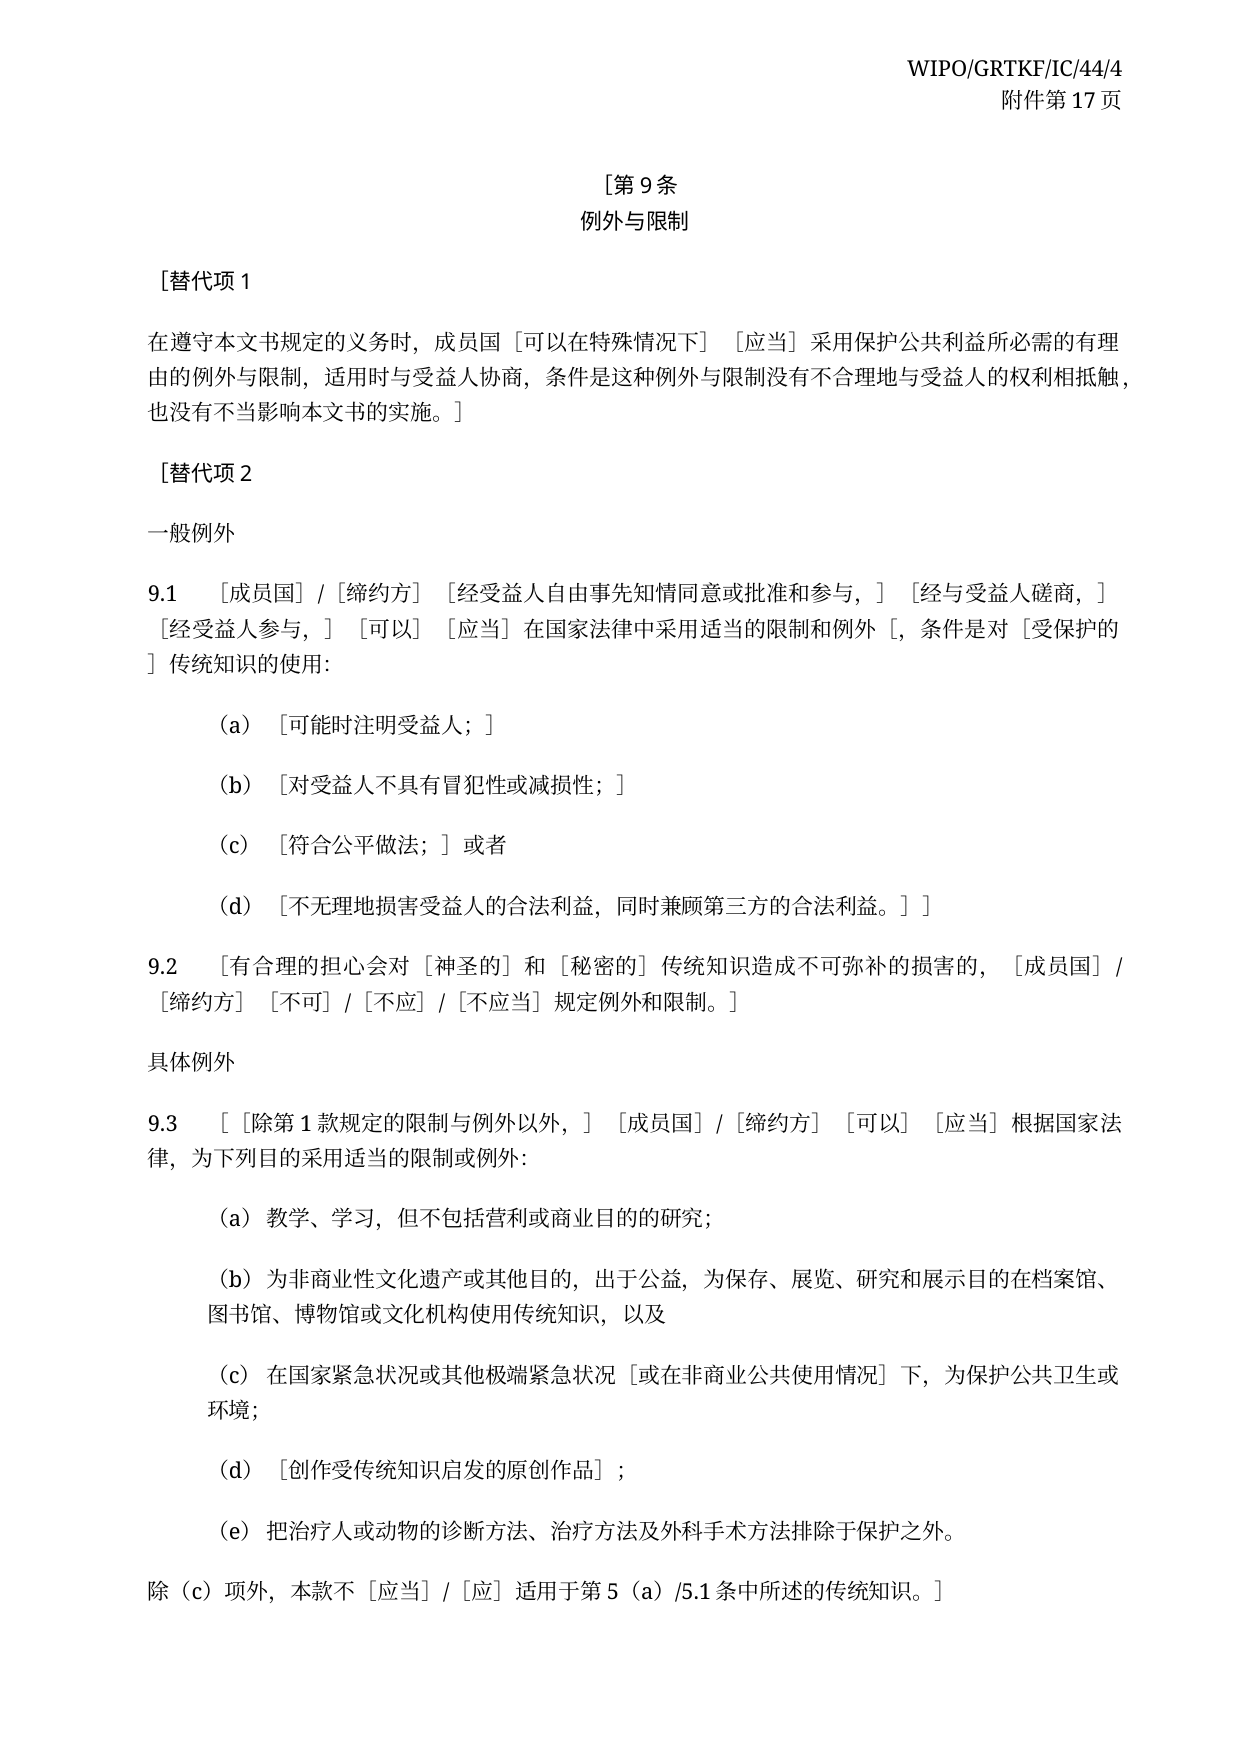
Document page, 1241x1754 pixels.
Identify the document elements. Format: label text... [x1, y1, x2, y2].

text 9.1 ［成员国］/［缔约方］［经受益人自由事先知情同意或批准和参与，］［经与受益人磋商，］［经受益人参与，］［可以］［应当］在国家法律中采用适当的限制和例外［，条件是对［受保护的］传统知识的使用： [148, 573, 1122, 679]
text 在遵守本文书规定的义务时，成员国［可以在特殊情况下］［应当］采用保护公共利益所必需的有理由的例外与限制，适用时与受益人协商，条件是这种例外与限制没有不合理地与受益人的权利相抵触，也没有不当影响本文书的实施。］ [148, 321, 1122, 427]
text ［替代项1 [148, 260, 1122, 296]
text （c） 在国家紧急状况或其他极端紧急状况［或在非商业公共使用情况］下，为保护公共卫生或环境； [207, 1354, 1122, 1425]
text （e） 把治疗人或动物的诊断方法、治疗方法及外科手术方法排除于保护之外。 [207, 1510, 1122, 1546]
text （b） ［对受益人不具有冒犯性或减损性；］ [207, 764, 1122, 800]
text 除（c）项外，本款不［应当］/［应］适用于第5（a）/5.1条中所述的传统知识。］ [148, 1571, 1122, 1606]
text （d） ［不无理地损害受益人的合法利益，同时兼顾第三方的合法利益。］］ [207, 885, 1122, 921]
text （c） ［符合公平做法；］或者 [207, 825, 1122, 860]
text 9.3 ［［除第1款规定的限制与例外以外，］［成员国］/［缔约方］［可以］［应当］根据国家法律，为下列目的采用适当的限制或例外： [148, 1102, 1122, 1173]
text 一般例外 [148, 512, 1122, 548]
text ［第9条 例外与限制 [148, 164, 1122, 235]
text （d） ［创作受传统知识启发的原创作品］； [207, 1450, 1122, 1485]
text （a） 教学、学习，但不包括营利或商业目的的研究； [207, 1198, 1122, 1233]
text （a） ［可能时注明受益人；］ [207, 704, 1122, 739]
text ［替代项2 [148, 452, 1122, 487]
text 9.2 ［有合理的担心会对［神圣的］和［秘密的］传统知识造成不可弥补的损害的，［成员国］/［缔约方］［不可］/［不应］/［不应当］规定例外和限制。］ [148, 946, 1122, 1017]
text （b） 为非商业性文化遗产或其他目的，出于公益，为保存、展览、研究和展示目的在档案馆、图书馆、博物馆或文化机构使用传统知识，以及 [207, 1258, 1122, 1329]
text 具体例外 [148, 1042, 1122, 1077]
